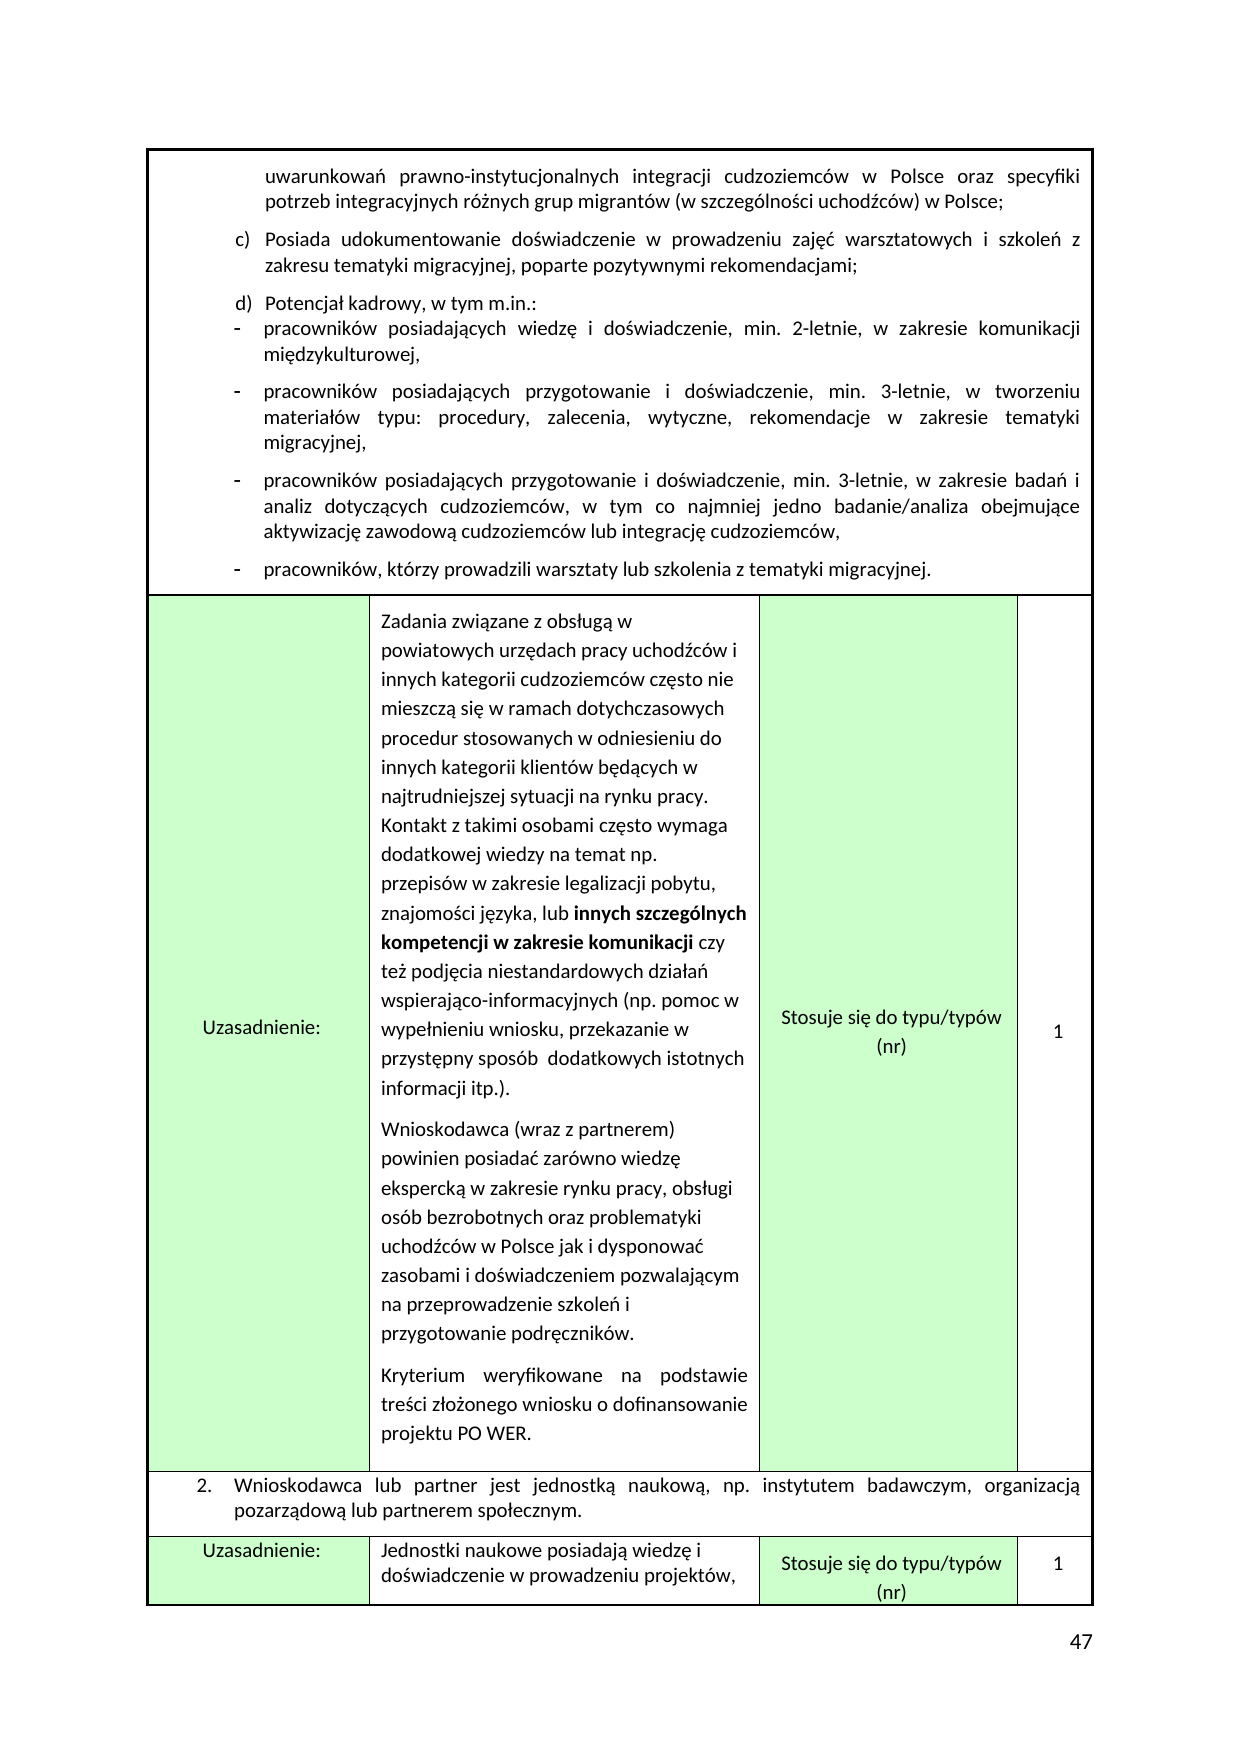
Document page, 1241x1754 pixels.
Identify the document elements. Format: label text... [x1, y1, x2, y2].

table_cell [370, 1537, 759, 1604]
table_cell Uzasadnienie: [149, 1537, 369, 1604]
table_cell 1 [1018, 596, 1091, 1471]
table_cell Stosuje się do typu/typów (nr) [760, 596, 1017, 1471]
table_cell 1 [1018, 1537, 1091, 1604]
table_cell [760, 1537, 1017, 1604]
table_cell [149, 151, 1091, 594]
table_cell Wnioskodawca lub partner jest jednostką naukową, np. instytutem badawczym, organizacją pozarządową lub partnerem społecznym. [149, 1472, 1091, 1536]
table_cell Zadania związane z obsługą w powiatowych urzędach pracy uchodźców i innych kategorii cudzoziemców często nie mieszczą się w ramach dotychczasowych procedur stosowanych w odniesieniu do innych kategorii klientów będących w najtrudniejszej sytuacji na rynku pracy. Kontakt z takimi osobami często wymaga dodatkowej wiedzy na temat np. przepisów w zakresie legalizacji pobytu, znajomości języka, lub innych szczególnych kompetencji w zakresie komunikacji czy też podjęcia niestandardowych działań wspierająco-informacyjnych (np. pomoc w wypełnieniu wniosku, przekazanie w przystępny sposób dodatkowych istotnych informacji itp.). Wnioskodawca (wraz z partnerem) powinien posiadać zarówno wiedzę ekspercką w zakresie rynku pracy, obsługi osób bezrobotnych oraz problematyki uchodźców w Polsce jak i dysponować zasobami i doświadczeniem pozwalającym na przeprowadzenie szkoleń i przygotowanie podręczników. Kryterium weryfikowane na podstawie treści złożonego wniosku o dofinansowanie projektu PO WER. [370, 596, 759, 1471]
table_cell Uzasadnienie: [149, 596, 369, 1471]
